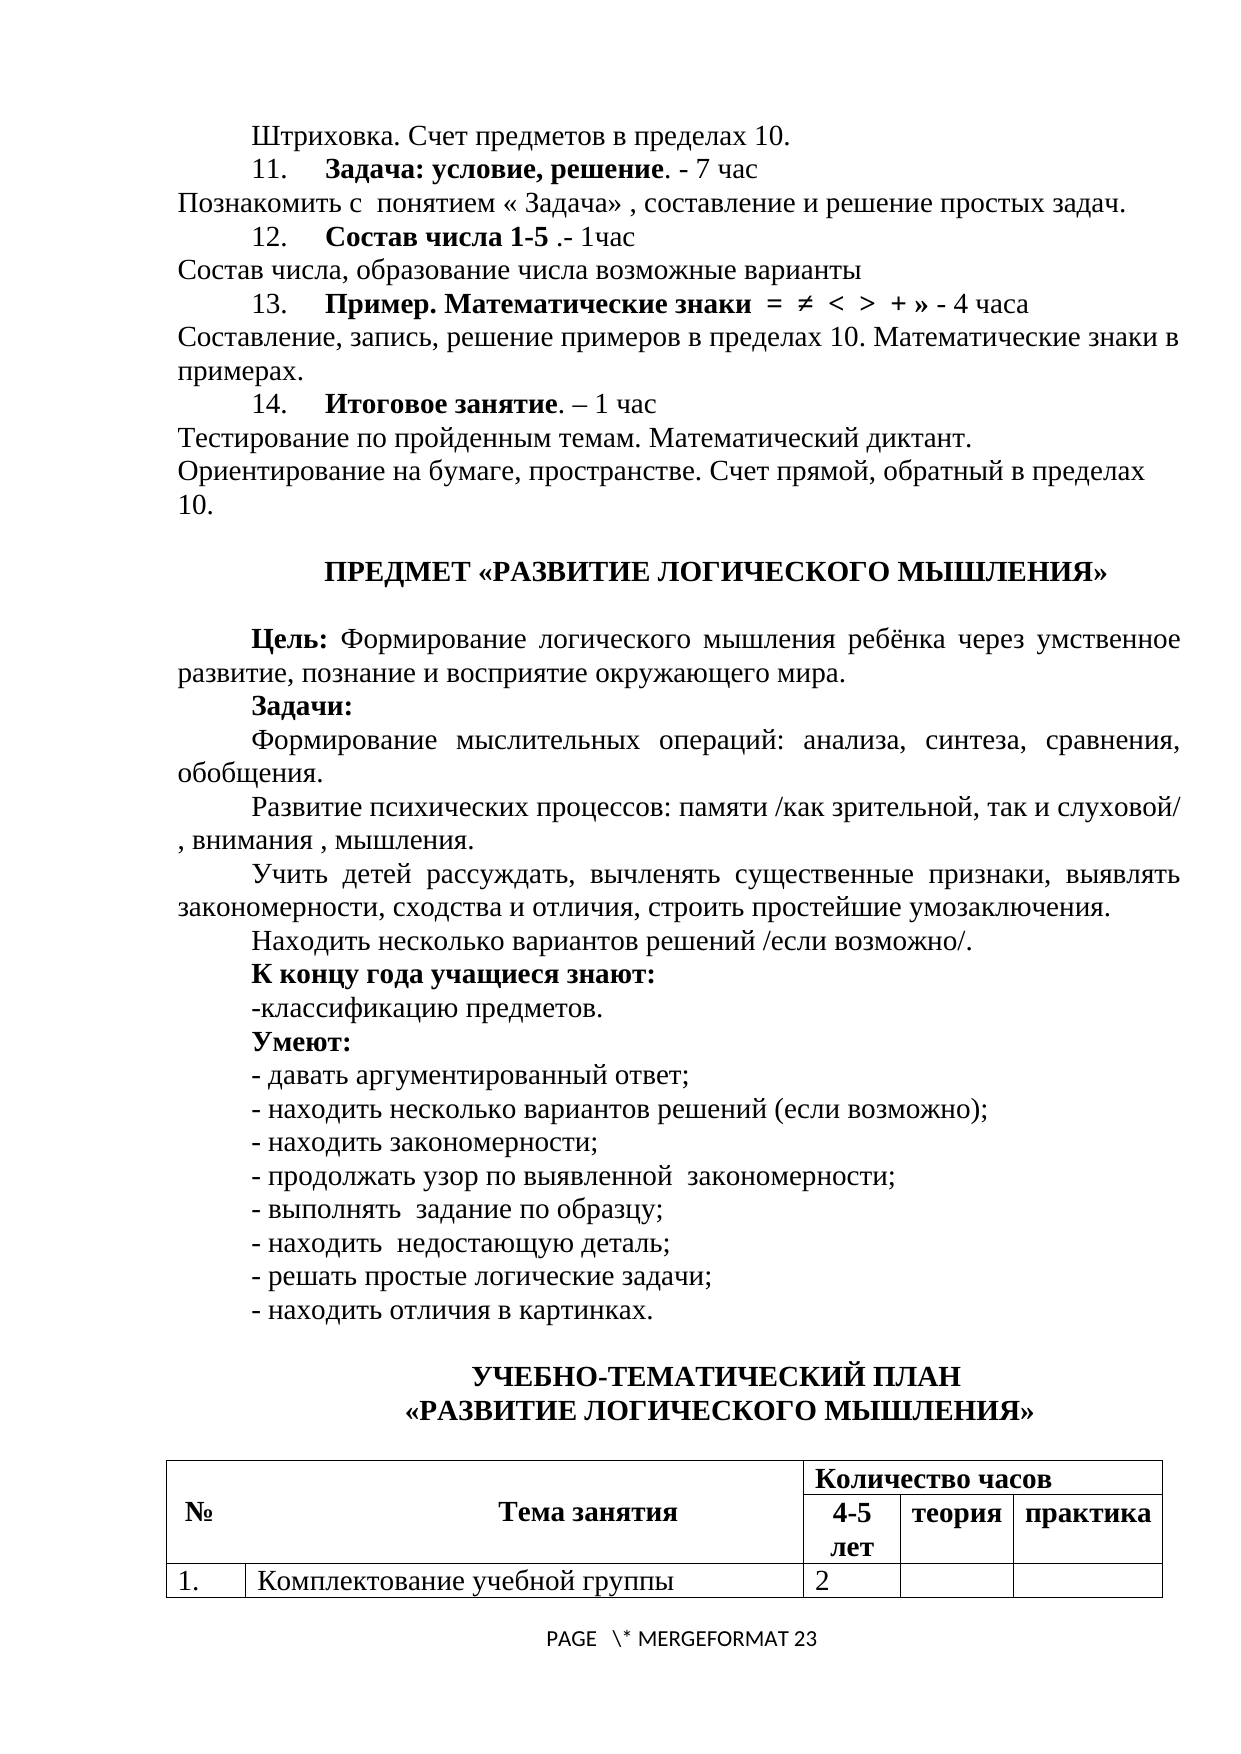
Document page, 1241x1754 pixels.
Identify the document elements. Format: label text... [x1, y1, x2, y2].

table_cell [901, 1564, 1013, 1597]
table_cell 1. [167, 1564, 245, 1597]
table_cell 2 [804, 1564, 900, 1597]
text Задачи: [177, 688, 1181, 722]
text ПРЕДМЕТ «РАЗВИТИЕ ЛОГИЧЕСКОГО МЫШЛЕНИЯ» [177, 554, 1181, 588]
list Развитие психических процессов: памяти /как зрительной, так и слуховой/ , внимания , мышления. [177, 789, 1181, 856]
list - находить несколько вариантов решений (если возможно); [251, 1091, 1181, 1124]
list - решать простые логические задачи; [251, 1258, 1181, 1292]
table_header № Тема занятия [167, 1461, 803, 1562]
table_cell практика [1014, 1495, 1162, 1562]
list Итоговое занятие. – 1 час Тестирование по пройденным темам. Математический диктант. Ориентирование на бумаге, пространстве. Счет прямой, обратный в пределах 10. [177, 386, 1181, 521]
list Состав числа 1-5 .- 1час Состав числа, образование числа возможные варианты [177, 219, 1181, 286]
list Учить детей рассуждать, вычленять существенные признаки, выявлять закономерности, сходства и отличия, строить простейшие умозаключения. [177, 856, 1181, 923]
list - продолжать узор по выявленной закономерности; [251, 1158, 1181, 1191]
table_cell Комплектование учебной группы [246, 1564, 803, 1597]
list Находить несколько вариантов решений /если возможно/. [177, 923, 1181, 957]
list Задача: условие, решение. - 7 час Познакомить с понятием « Задача» , составление и решение простых задач. [177, 152, 1181, 219]
table_cell [1014, 1564, 1162, 1597]
text «РАЗВИТИЕ ЛОГИЧЕСКОГО МЫШЛЕНИЯ» [177, 1393, 1181, 1426]
list - находить недостающую деталь; [251, 1225, 1181, 1258]
text Цель: Формирование логического мышления ребёнка через умственное развитие, познание и восприятие окружающего мира. [177, 621, 1181, 688]
text УЧЕБНО-ТЕМАТИЧЕСКИЙ ПЛАН [177, 1359, 1181, 1393]
list Пример. Математические знаки = ≠ < > + » - 4 часа Составление, запись, решение примеров в пределах 10. Математические знаки в примерах. [177, 286, 1181, 386]
list - находить закономерности; [251, 1124, 1181, 1158]
text К концу года учащиеся знают: [177, 957, 1181, 990]
text -классификацию предметов. [251, 990, 1181, 1024]
list Формирование мыслительных операций: анализа, синтеза, сравнения, обобщения. [177, 722, 1181, 789]
table_cell 4-5 лет [804, 1495, 900, 1562]
text Умеют: [177, 1024, 1181, 1057]
list - выполнять задание по образцу; [251, 1191, 1181, 1225]
table_cell теория [901, 1495, 1013, 1562]
list - давать аргументированный ответ; [251, 1057, 1181, 1091]
list - находить отличия в картинках. [251, 1292, 1181, 1326]
text Штриховка. Счет предметов в пределах 10. [177, 118, 1181, 152]
table_header Количество часов [804, 1461, 1162, 1494]
